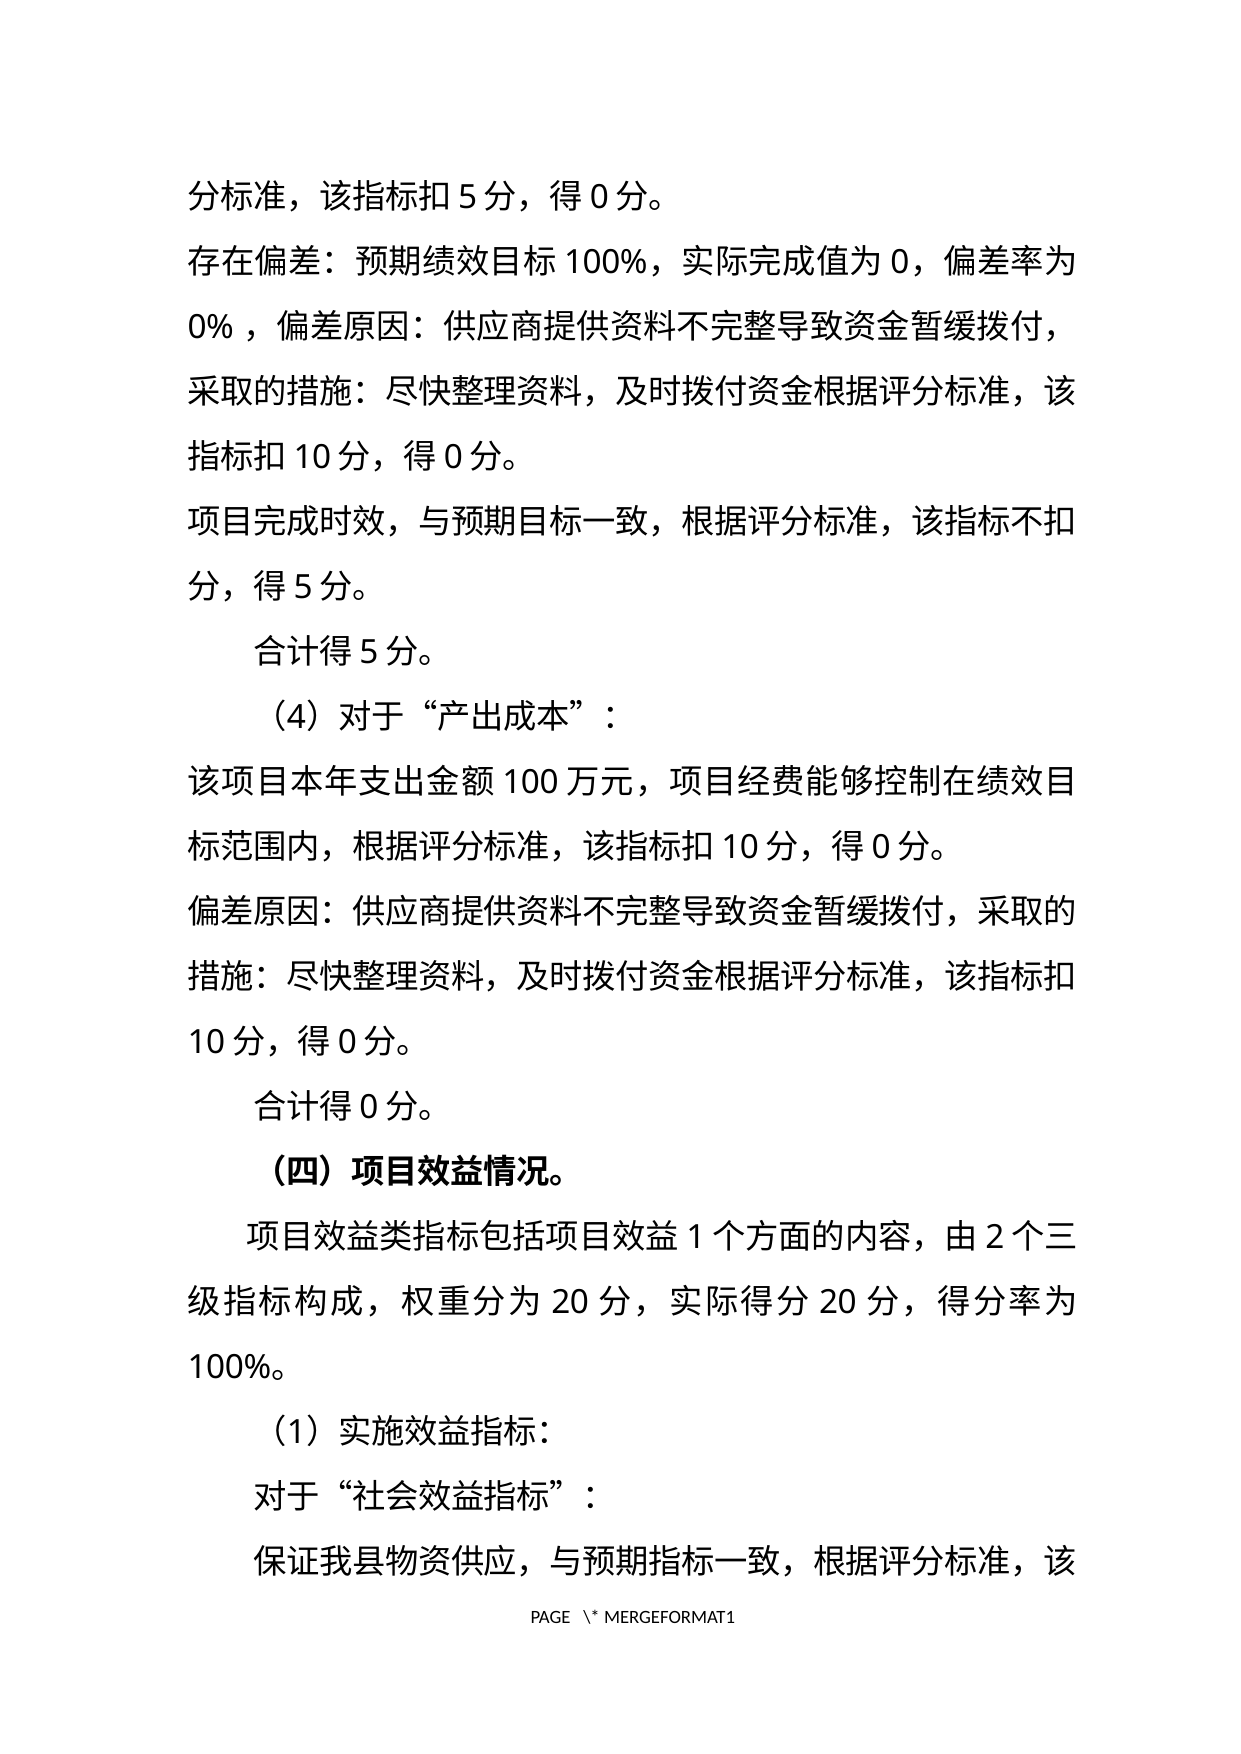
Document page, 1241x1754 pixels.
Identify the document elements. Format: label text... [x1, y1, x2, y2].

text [187, 162, 1078, 1137]
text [187, 1202, 1078, 1592]
text （四）项目效益情况。 [187, 1137, 1078, 1202]
